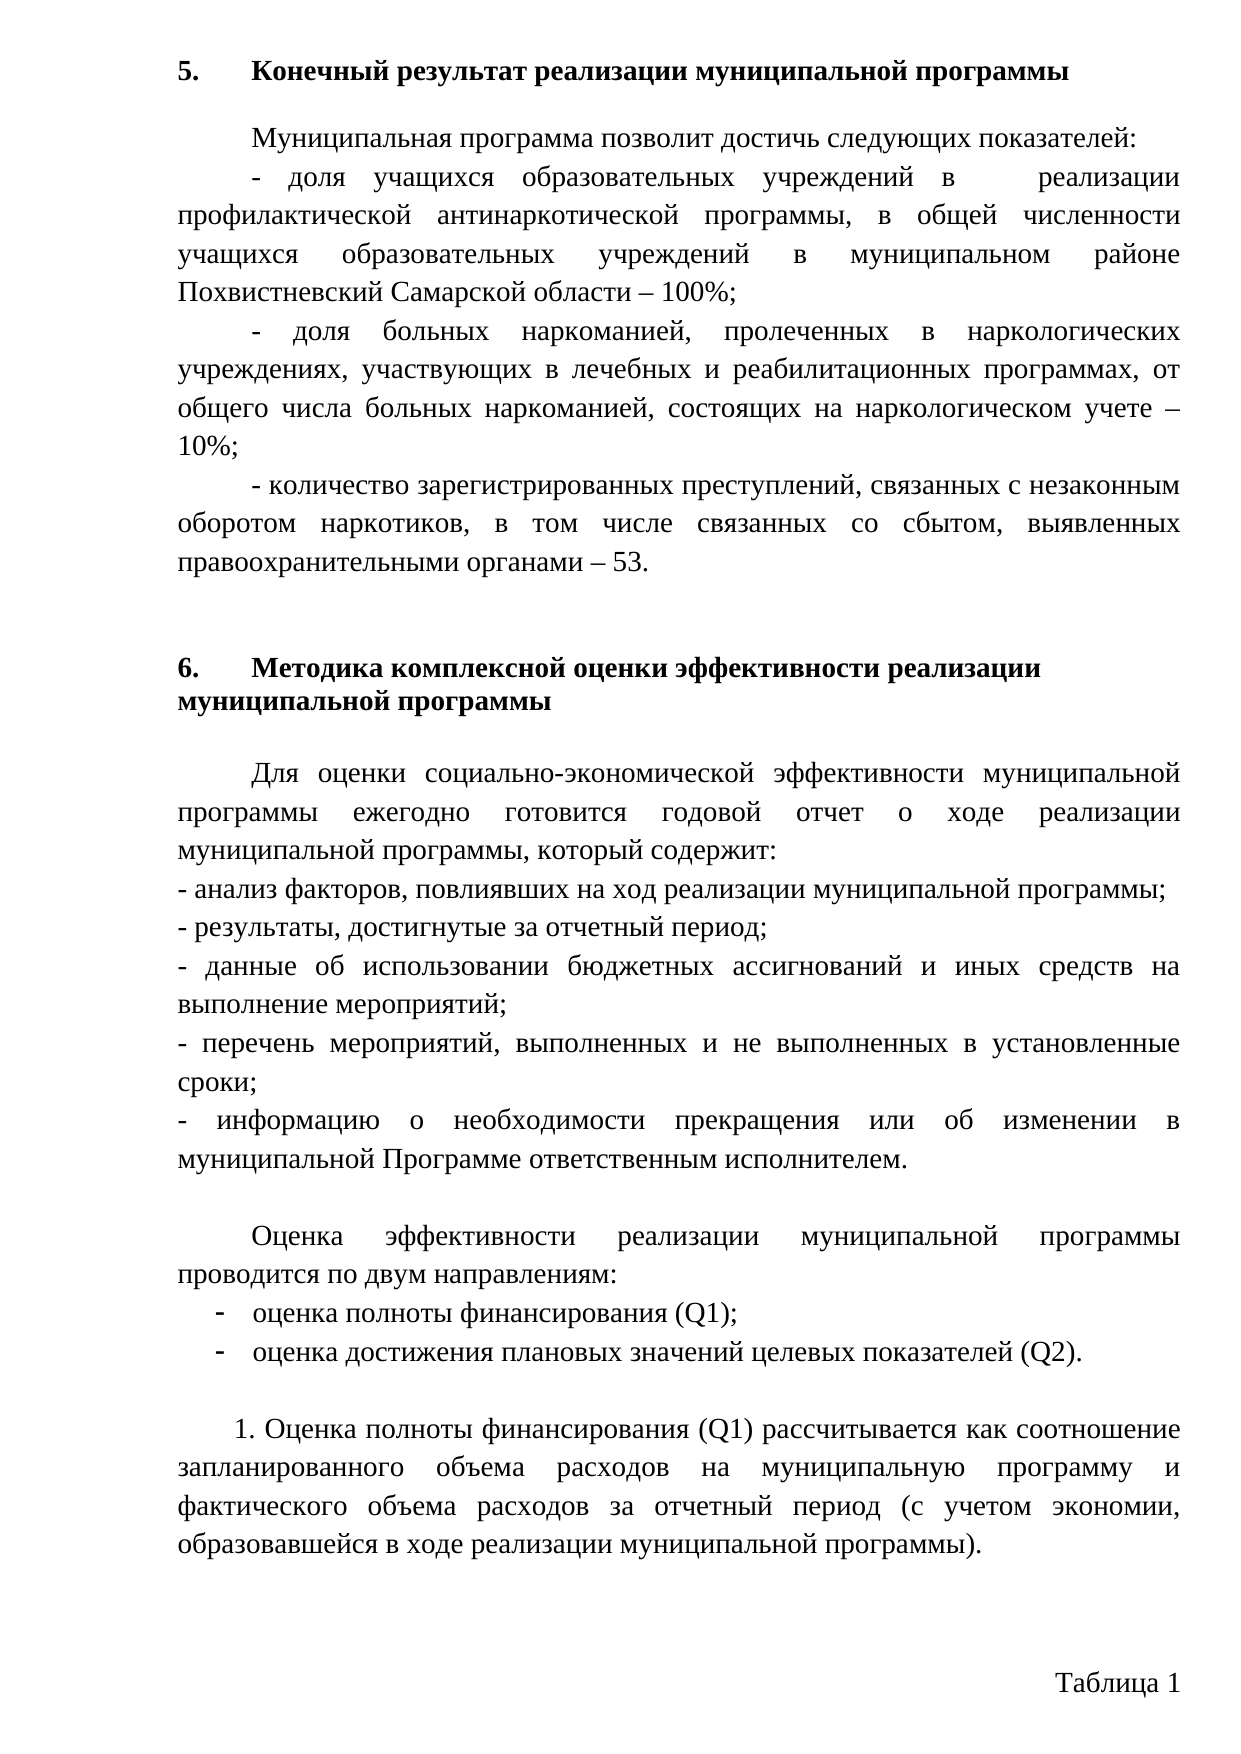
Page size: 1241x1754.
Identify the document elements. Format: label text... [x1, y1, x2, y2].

text Муниципальная программа позволит достичь следующих показателей: [177, 120, 1181, 154]
list Методика комплексной оценки эффективности реализации муниципальной программы [177, 650, 1181, 717]
text Для оценки социально-экономической эффективности муниципальной программы ежегодно готовится годовой отчет о ходе реализации муниципальной программы, который содержит: [177, 755, 1181, 866]
text 1. Оценка полноты финансирования (Q1) рассчитывается как соотношение запланированного объема расходов на муниципальную программу и фактического объема расходов за отчетный период (с учетом экономии, образовавшейся в ходе реализации муниципальной программы). [177, 1411, 1181, 1560]
text Таблица 1 [177, 1666, 1181, 1699]
list оценка полноты финансирования (Q1); [215, 1295, 1181, 1329]
text - информацию о необходимости прекращения или об изменении в муниципальной Программе ответственным исполнителем. [177, 1102, 1181, 1174]
text - результаты, достигнутые за отчетный период; [177, 909, 1181, 943]
text - доля больных наркоманией, пролеченных в наркологических учреждениях, участвующих в лечебных и реабилитационных программах, от общего числа больных наркоманией, состоящих на наркологическом учете – 10%; [177, 313, 1181, 462]
text - количество зарегистрированных преступлений, связанных с незаконным оборотом наркотиков, в том числе связанных со сбытом, выявленных правоохранительными органами – 53. [177, 467, 1181, 578]
text - данные об использовании бюджетных ассигнований и иных средств на выполнение мероприятий; [177, 948, 1181, 1020]
list Конечный результат реализации муниципальной программы [177, 53, 1181, 87]
list оценка достижения плановых значений целевых показателей (Q2). [215, 1334, 1181, 1367]
text - доля учащихся образовательных учреждений в реализации профилактической антинаркотической программы, в общей численности учащихся образовательных учреждений в муниципальном районе Похвистневский Самарской области – 100%; [177, 159, 1181, 308]
text - перечень мероприятий, выполненных и не выполненных в установленные сроки; [177, 1025, 1181, 1097]
text - анализ факторов, повлиявших на ход реализации муниципальной программы; [177, 871, 1181, 904]
text Оценка эффективности реализации муниципальной программы проводится по двум направлениям: [177, 1218, 1181, 1290]
